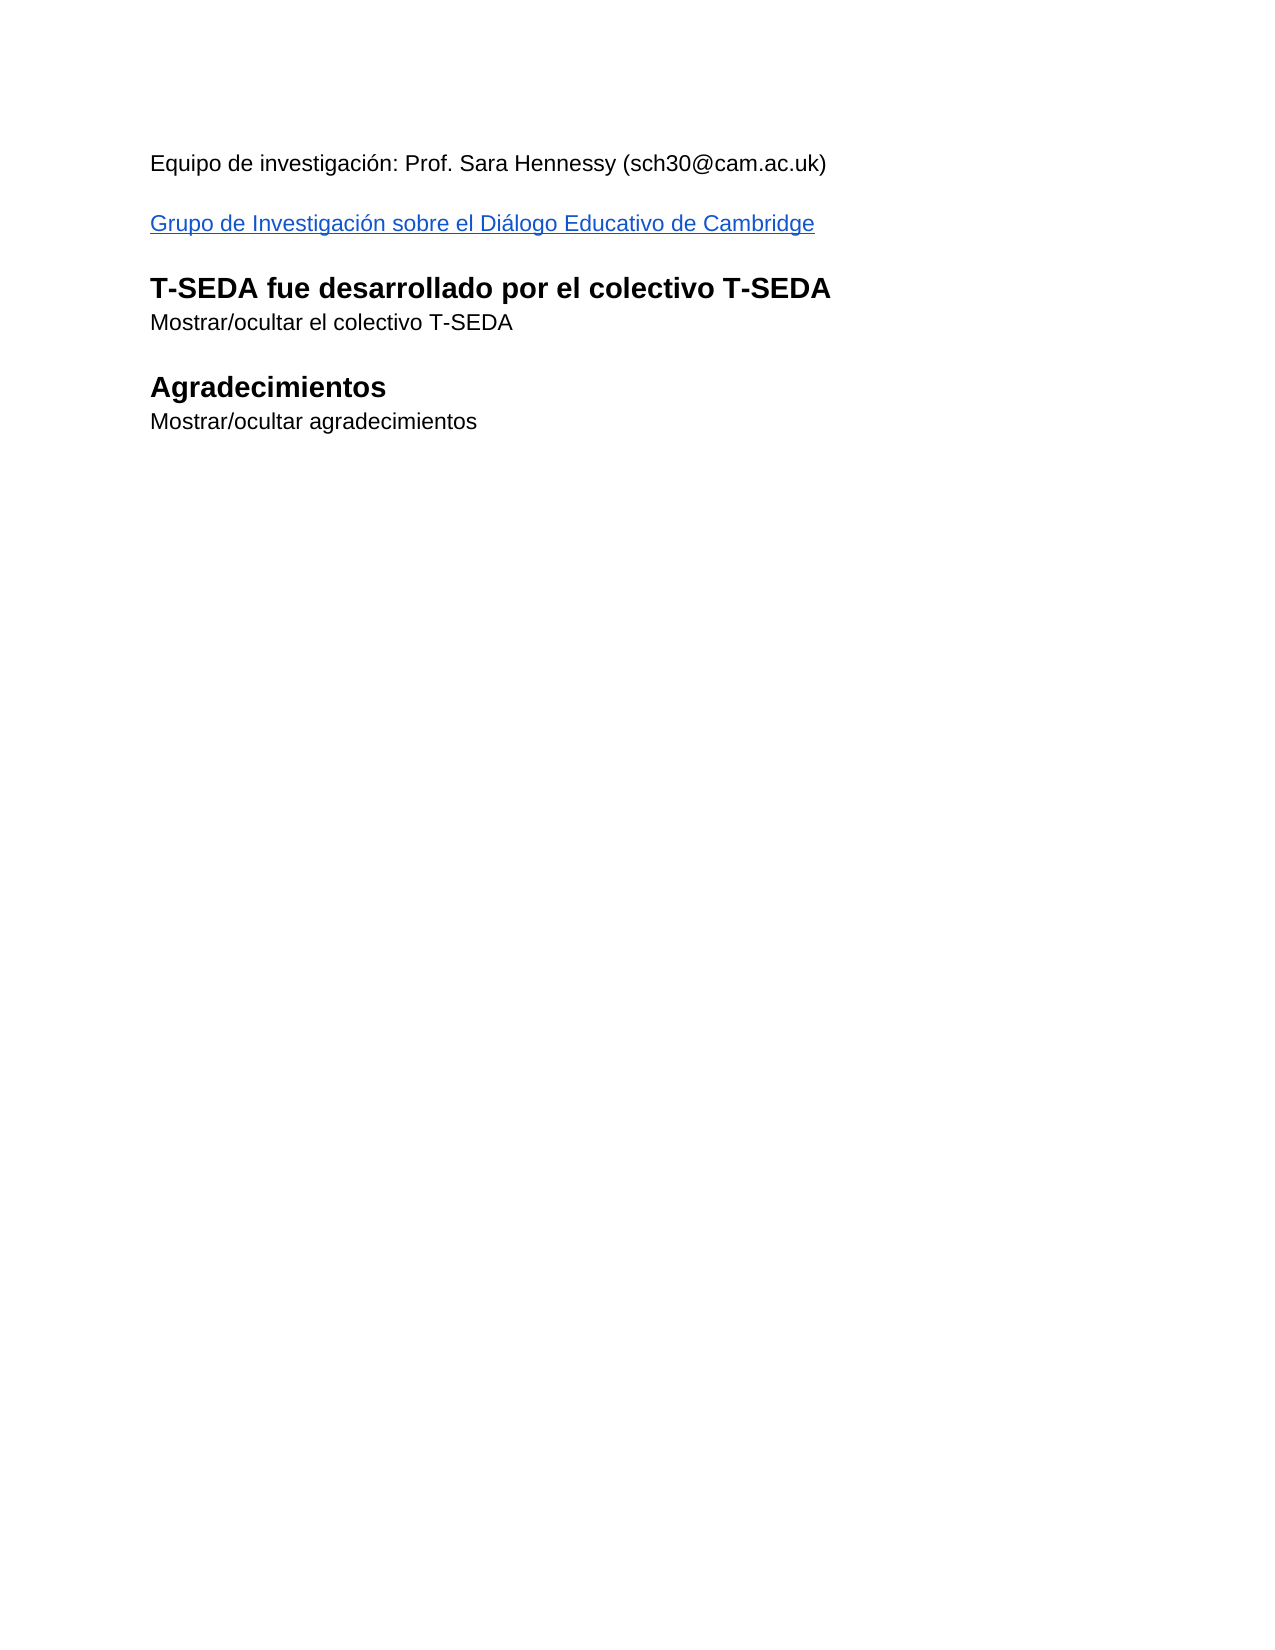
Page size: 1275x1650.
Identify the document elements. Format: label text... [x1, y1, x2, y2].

text Agradecimientos [150, 370, 1125, 403]
text Mostrar/ocultar el colectivo T-SEDA [150, 309, 1125, 336]
text Grupo de Investigación sobre el Diálogo Educativo de Cambridge [150, 210, 1125, 237]
text Mostrar/ocultar agradecimientos [150, 408, 1125, 435]
text T-SEDA fue desarrollado por el colectivo T-SEDA [150, 271, 1125, 304]
text Equipo de investigación: Prof. Sara Hennessy (sch30@cam.ac.uk) [150, 150, 1125, 176]
